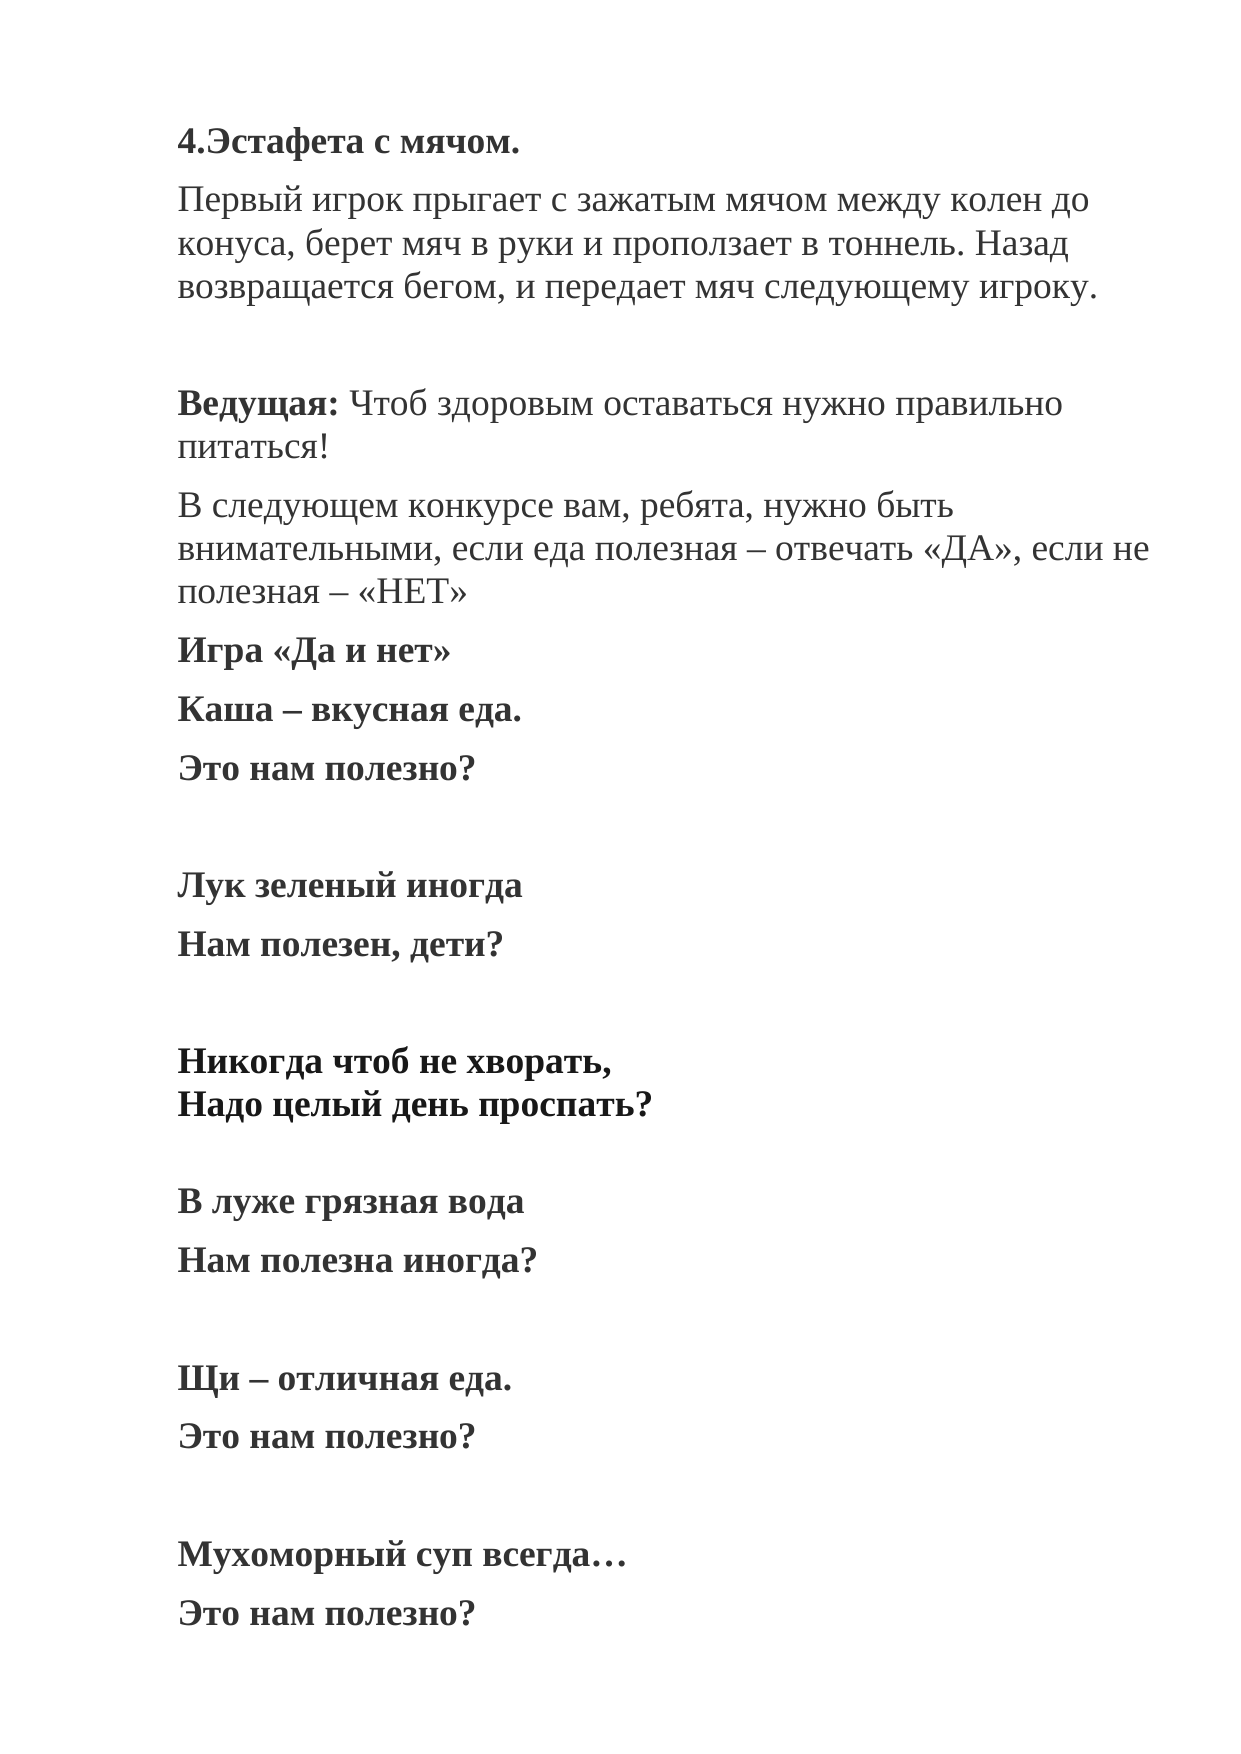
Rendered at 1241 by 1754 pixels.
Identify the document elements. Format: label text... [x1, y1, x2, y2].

text Лук зеленый иногда [177, 862, 1152, 906]
text Мухоморный суп всегда… [177, 1531, 1152, 1574]
text Никогда чтоб не хворать, [177, 1039, 1152, 1082]
text Нам полезен, дети? [177, 921, 1152, 964]
text В следующем конкурсе вам, ребята, нужно быть внимательными, если еда полезная – отвечать «ДА», если не полезная – «НЕТ» [177, 482, 1152, 612]
text Первый игрок прыгает с зажатым мячом между колен до конуса, берет мяч в руки и проползает в тоннель. Назад возвращается бегом, и передает мяч следующему игроку. [177, 177, 1152, 306]
text Это нам полезно? [177, 745, 1152, 788]
text Игра «Да и нет» [177, 627, 1152, 671]
text В луже грязная вода [177, 1179, 1152, 1222]
text Нам полезна иногда? [177, 1238, 1152, 1281]
text Надо целый день проспать? [177, 1082, 1152, 1125]
text Это нам полезно? [177, 1590, 1152, 1633]
text Это нам полезно? [177, 1414, 1152, 1457]
text Ведущая: Чтоб здоровым оставаться нужно правильно питаться! [177, 381, 1152, 467]
text Каша – вкусная еда. [177, 686, 1152, 729]
text 4.Эстафета с мячом. [177, 118, 1152, 161]
text Щи – отличная еда. [177, 1355, 1152, 1398]
